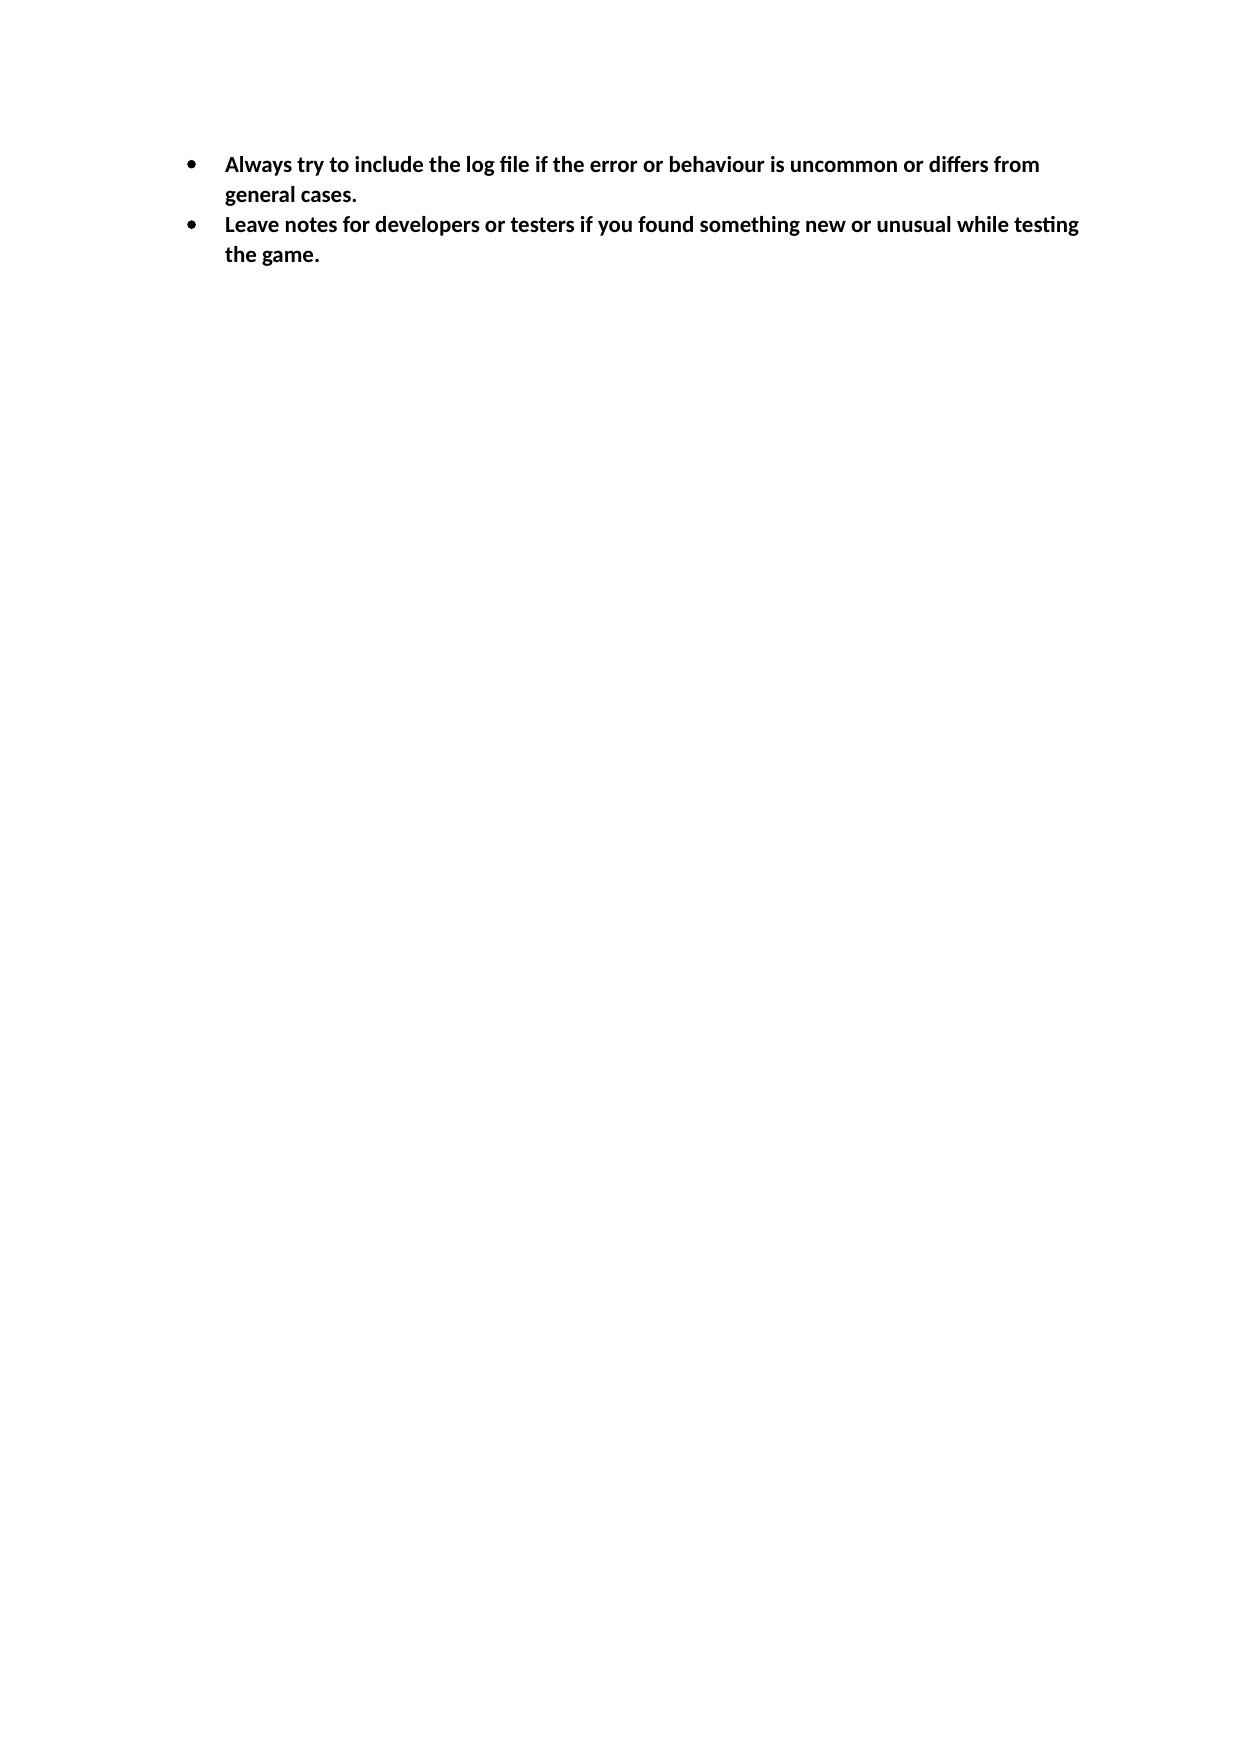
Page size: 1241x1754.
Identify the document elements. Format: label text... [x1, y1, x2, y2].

list Always try to include the log file if the error or behaviour is uncommon or differs from general cases. [187, 150, 1090, 208]
list Leave notes for developers or testers if you found something new or unusual while testing the game. [187, 210, 1090, 269]
